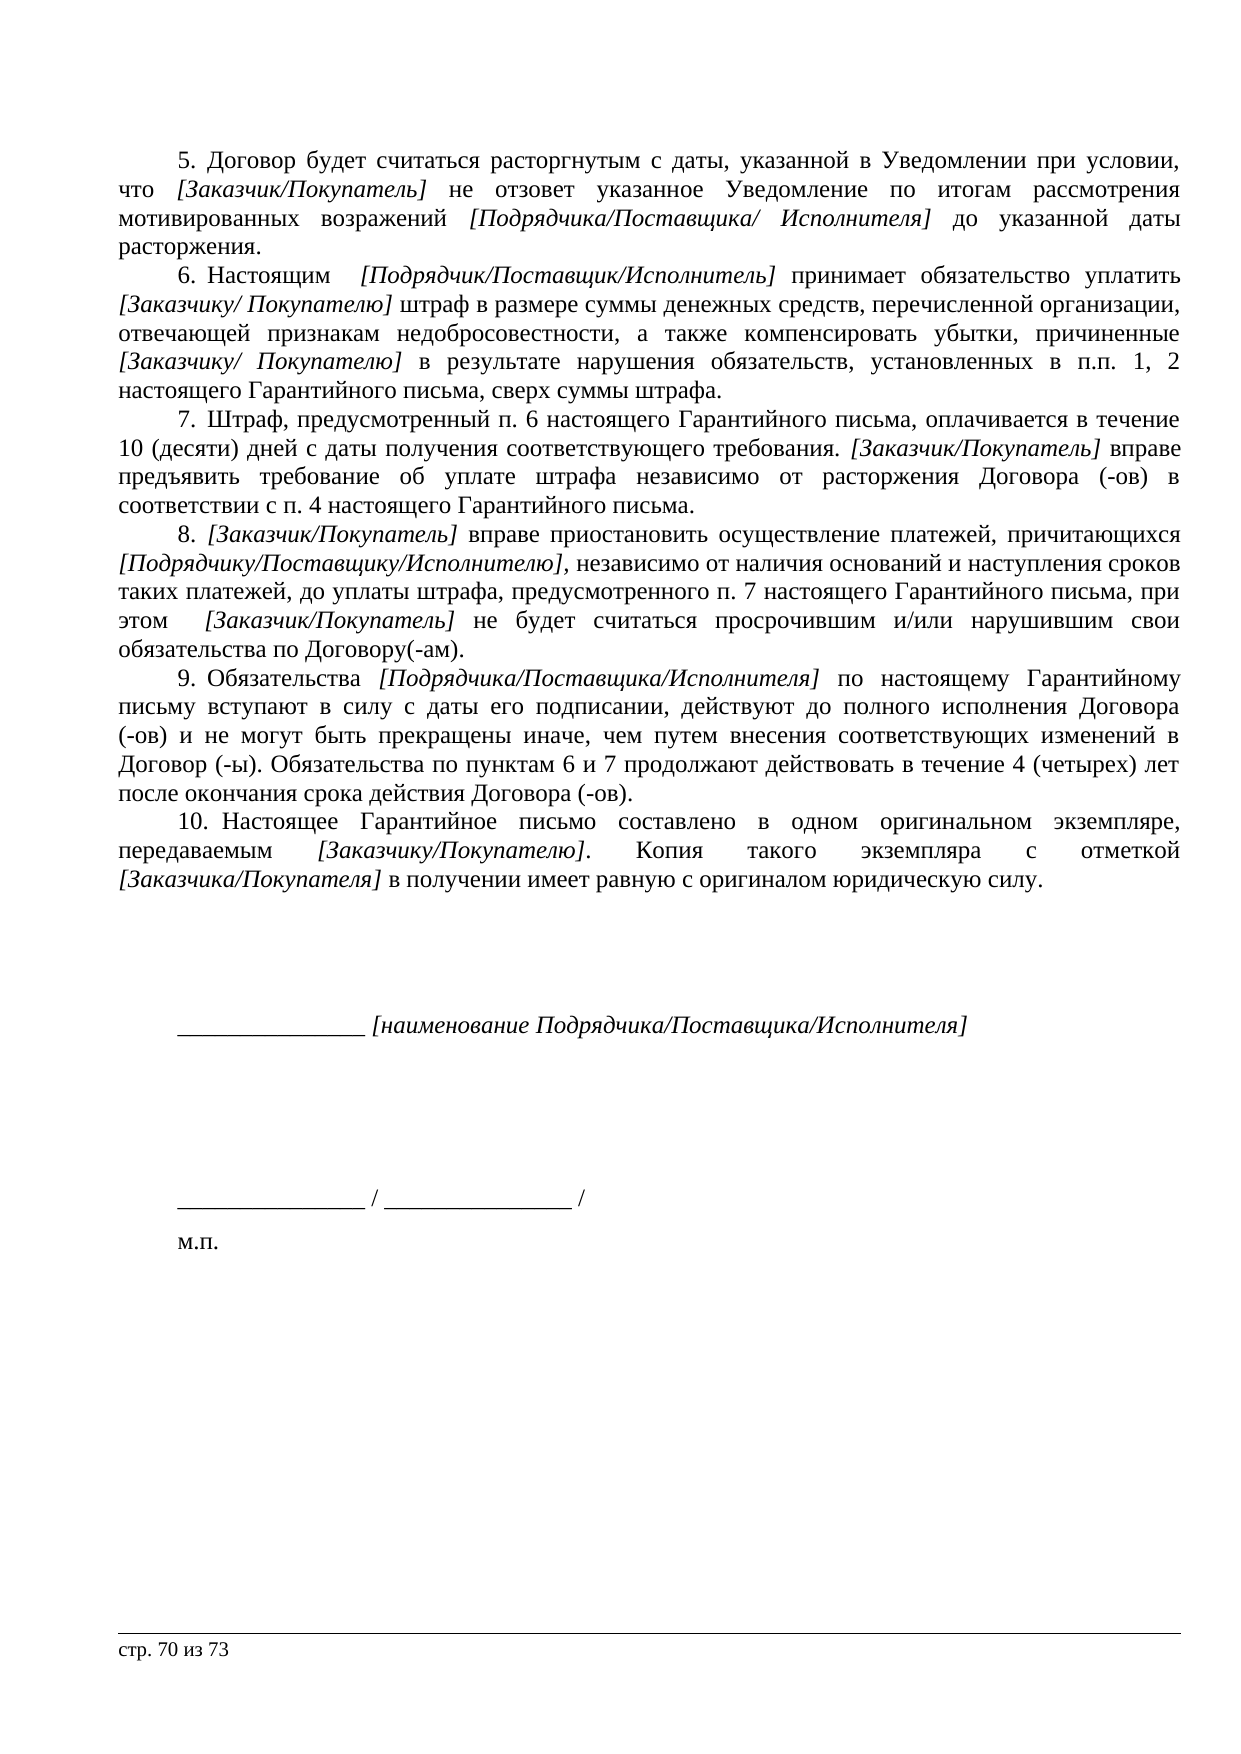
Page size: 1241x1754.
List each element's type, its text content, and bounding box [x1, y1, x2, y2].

list [Заказчик/Покупатель] вправе приостановить осуществление платежей, причитающихся [Подрядчику/Поставщику/Исполнителю], независимо от наличия оснований и наступления сроков таких платежей, до уплаты штрафа, предусмотренного п. 7 настоящего Гарантийного письма, при этом [Заказчик/Покупатель] не будет считаться просрочившим и/или нарушившим свои обязательства по Договору(-ам). [118, 519, 1181, 663]
text м.п. [118, 1226, 1181, 1254]
list Договор будет считаться расторгнутым с даты, указанной в Уведомлении при условии, что [Заказчик/Покупатель] не отзовет указанное Уведомление по итогам рассмотрения мотивированных возражений [Подрядчика/Поставщика/ Исполнителя] до указанной даты расторжения. [118, 145, 1181, 260]
list Настоящее Гарантийное письмо составлено в одном оригинальном экземпляре, передаваемым [Заказчику/Покупателю]. Копия такого экземпляра с отметкой [Заказчика/Покупателя] в получении имеет равную с оригиналом юридическую силу. [118, 806, 1181, 893]
list Штраф, предусмотренный п. 6 настоящего Гарантийного письма, оплачивается в течение 10 (десяти) дней с даты получения соответствующего требования. [Заказчик/Покупатель] вправе предъявить требование об уплате штрафа независимо от расторжения Договора (-ов) в соответствии с п. 4 настоящего Гарантийного письма. [118, 404, 1181, 519]
text _______________ [наименование Подрядчика/Поставщика/Исполнителя] [118, 1010, 1181, 1039]
text _______________ / _______________ / [118, 1183, 1181, 1211]
list Настоящим [Подрядчик/Поставщик/Исполнитель] принимает обязательство уплатить [Заказчику/ Покупателю] штраф в размере суммы денежных средств, перечисленной организации, отвечающей признакам недобросовестности, а также компенсировать убытки, причиненные [Заказчику/ Покупателю] в результате нарушения обязательств, установленных в п.п. 1, 2 настоящего Гарантийного письма, сверх суммы штрафа. [118, 260, 1181, 404]
list Обязательства [Подрядчика/Поставщика/Исполнителя] по настоящему Гарантийному письму вступают в силу с даты его подписании, действуют до полного исполнения Договора (-ов) и не могут быть прекращены иначе, чем путем внесения соответствующих изменений в Договор (-ы). Обязательства по пунктам 6 и 7 продолжают действовать в течение 4 (четырех) лет после окончания срока действия Договора (-ов). [118, 663, 1181, 806]
